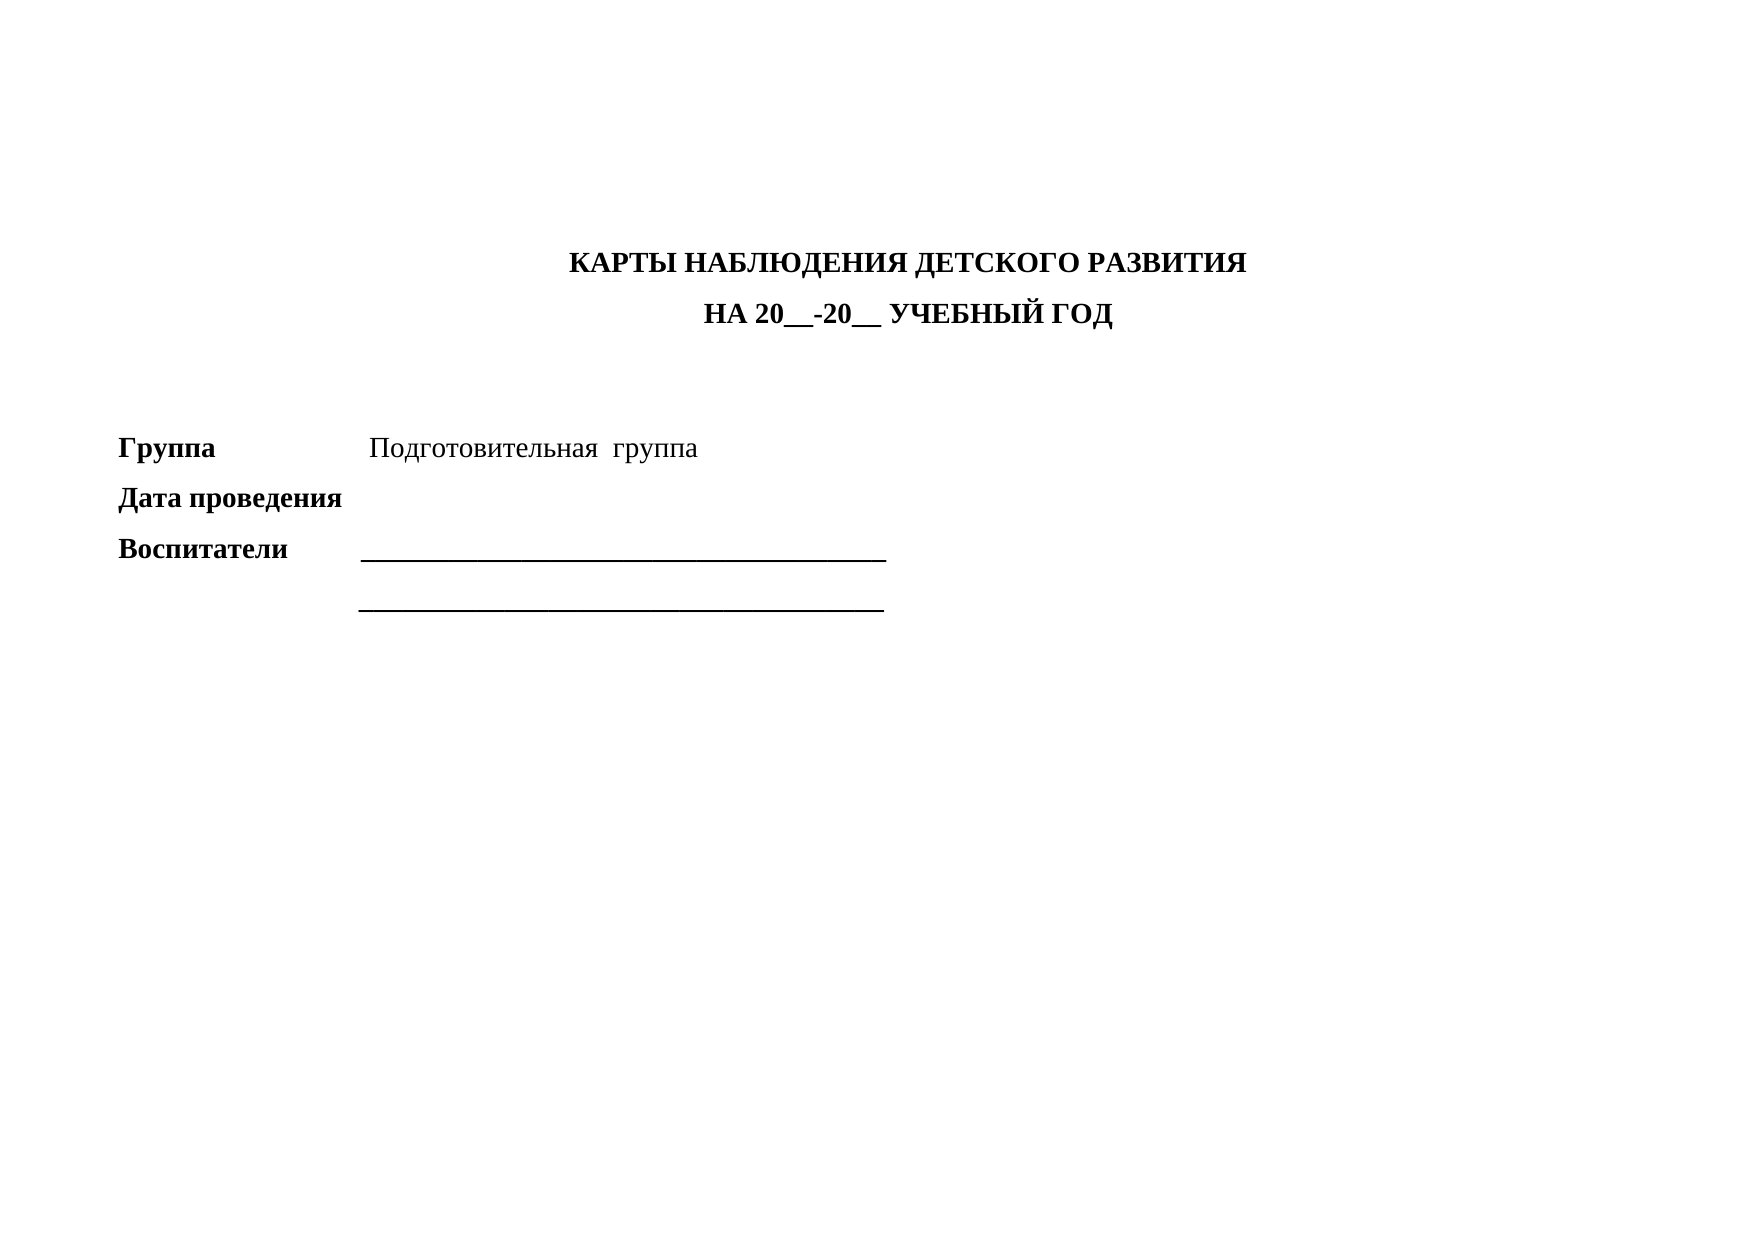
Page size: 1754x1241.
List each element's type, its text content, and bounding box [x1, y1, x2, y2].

text Воспитатели ____________________________________ [118, 531, 1698, 564]
text НА 20__-20__ УЧЕБНЫЙ ГОД [118, 296, 1698, 329]
text КАРТЫ НАБЛЮДЕНИЯ ДЕТСКОГО РАЗВИТИЯ [118, 246, 1698, 279]
text Дата проведения [118, 480, 1698, 514]
text Группа Подготовительная группа [118, 430, 1698, 464]
text ____________________________________ [118, 581, 1698, 614]
